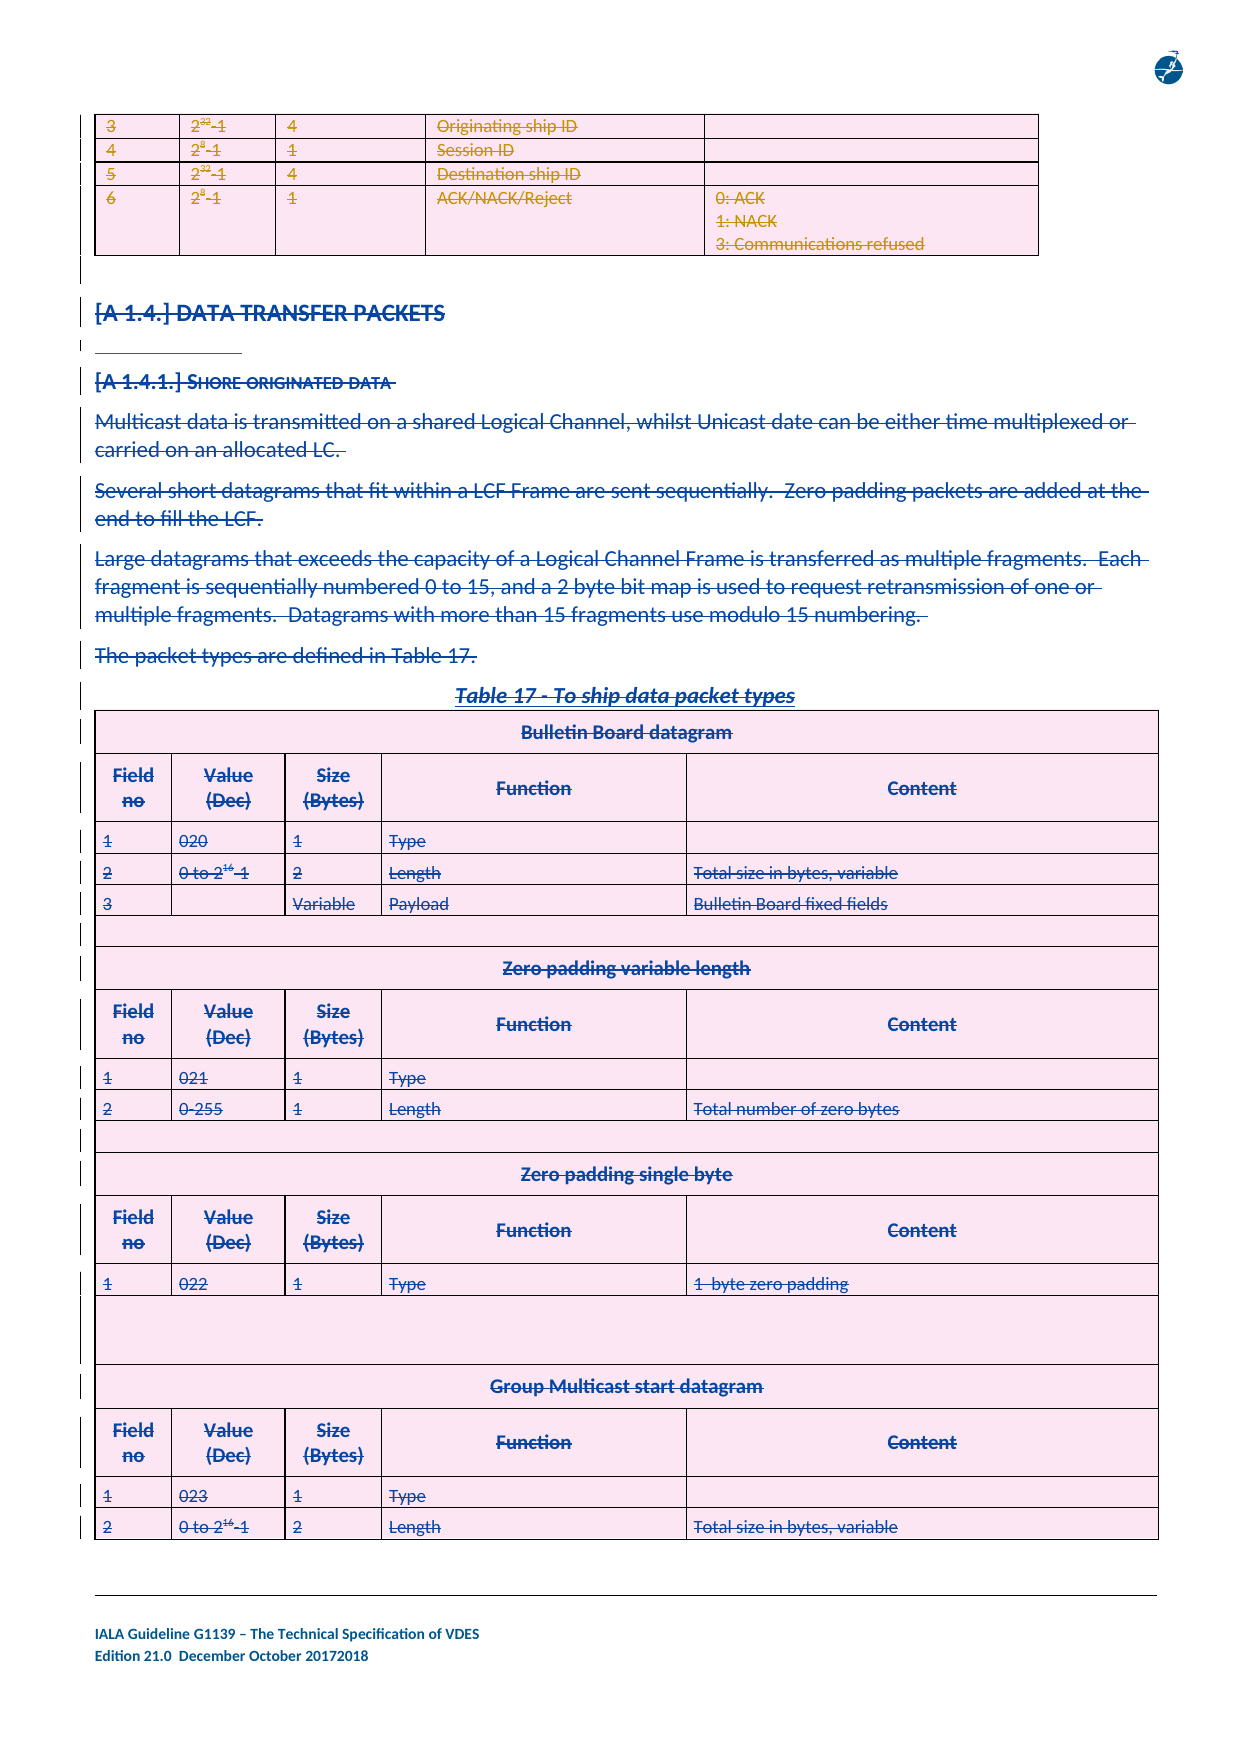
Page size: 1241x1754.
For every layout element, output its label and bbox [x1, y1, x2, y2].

picture [1123, 0, 1241, 119]
